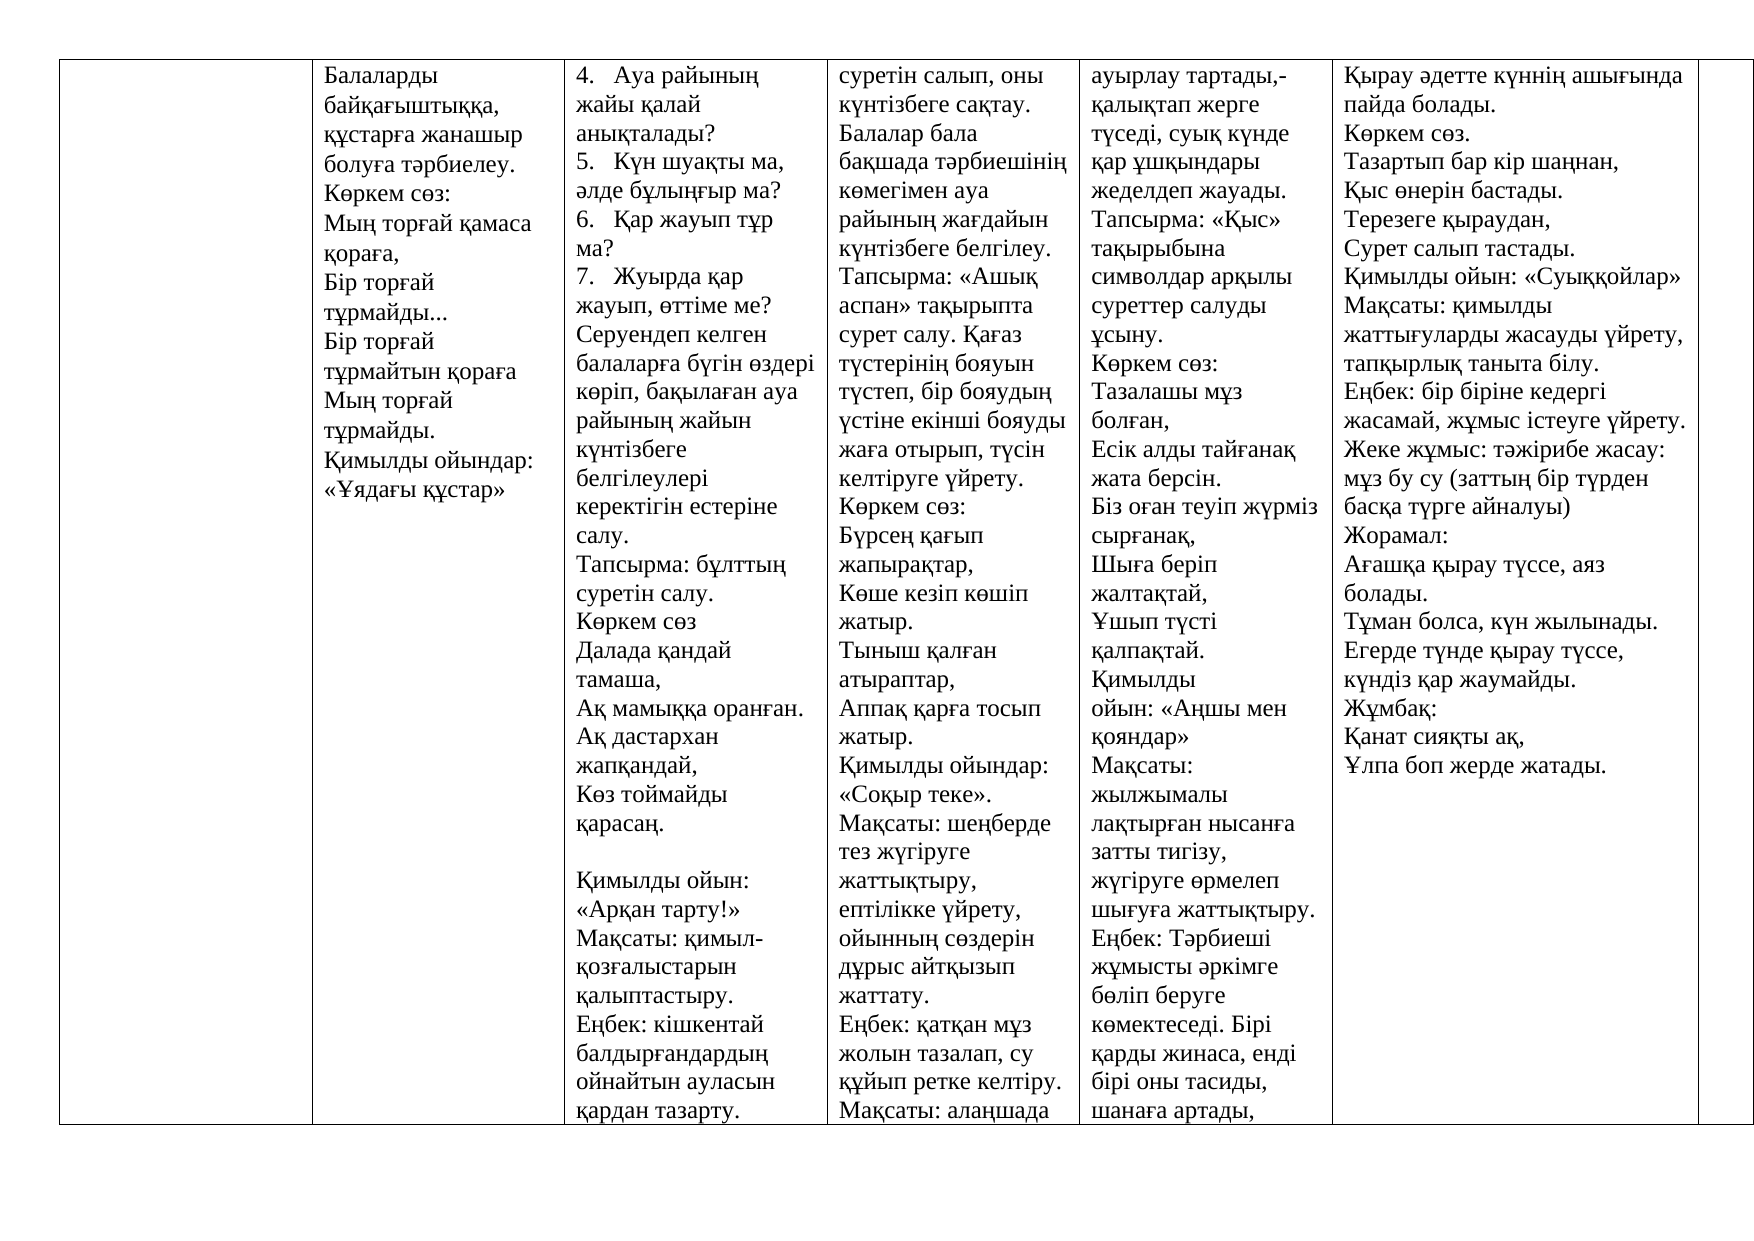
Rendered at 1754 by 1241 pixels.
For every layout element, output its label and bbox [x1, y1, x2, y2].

table_cell [1080, 60, 1332, 1124]
table_cell [313, 60, 564, 1124]
table_cell [1333, 60, 1698, 1124]
table_cell [1699, 60, 1753, 1124]
table_cell [828, 60, 1079, 1124]
table_cell [565, 60, 827, 1124]
table_cell [60, 60, 312, 1124]
